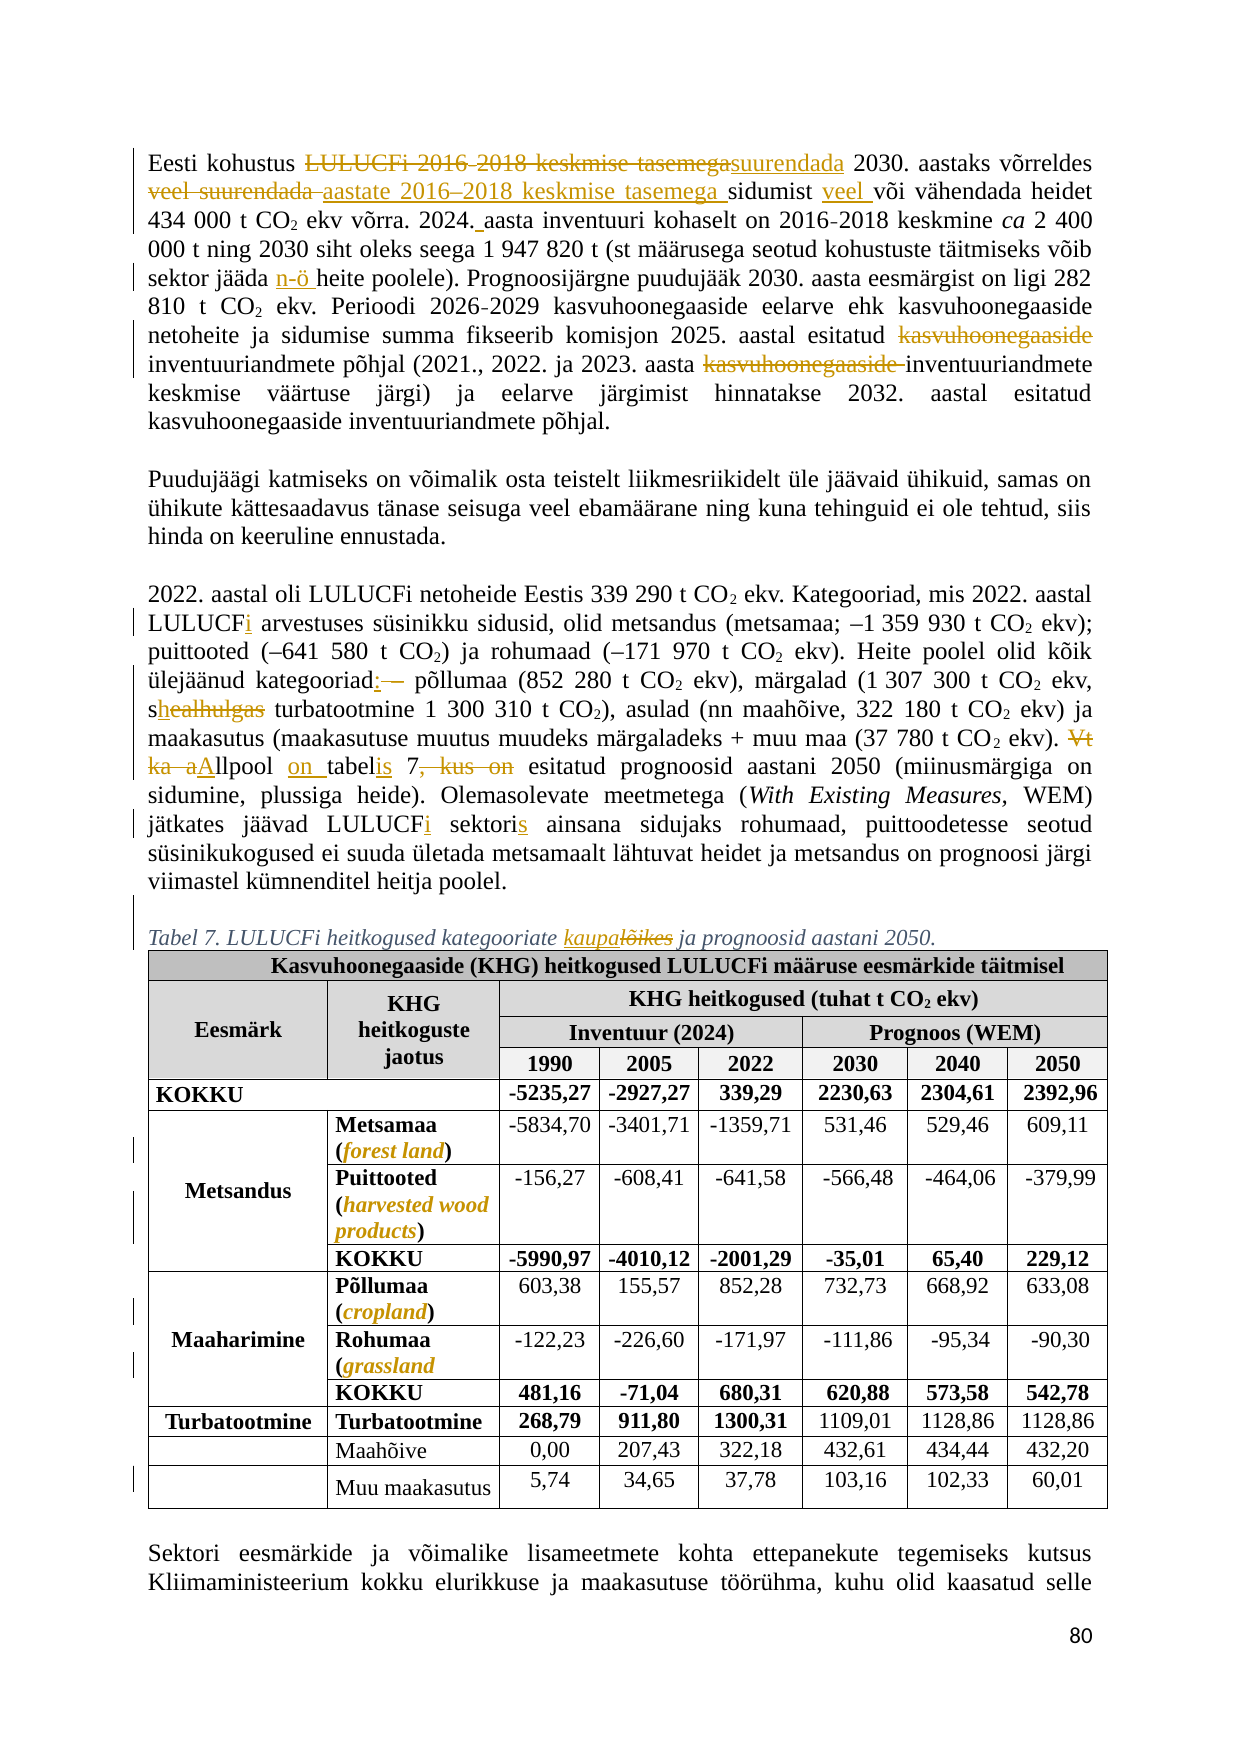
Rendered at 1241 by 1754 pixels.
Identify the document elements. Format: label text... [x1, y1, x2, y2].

table_cell Inventuur (2024) [500, 1017, 802, 1047]
table_cell 2030 [803, 1048, 907, 1078]
table_cell 620,88 [803, 1380, 907, 1406]
table_cell 34,65 [600, 1466, 698, 1508]
table_cell 911,80 [600, 1407, 698, 1436]
table_cell 633,08 [1008, 1272, 1107, 1325]
table_cell Turbatootmine [149, 1407, 327, 1436]
table_cell 542,78 [1008, 1380, 1107, 1406]
table_cell 1128,86 [1008, 1407, 1107, 1436]
table_cell 668,92 [908, 1272, 1007, 1325]
table_cell KOKKU [149, 1080, 499, 1110]
table_cell Prognoos (WEM) [803, 1017, 1107, 1047]
table_cell 603,38 [500, 1272, 599, 1325]
table_cell -608,41 [600, 1165, 698, 1243]
table_cell -641,58 [699, 1165, 802, 1243]
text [148, 148, 1092, 435]
table_cell -5834,70 [500, 1111, 599, 1163]
table_cell -1359,71 [699, 1111, 802, 1163]
table_cell -35,01 [803, 1245, 907, 1271]
table_cell 1109,01 [803, 1407, 907, 1436]
table_cell 2230,63 [803, 1080, 907, 1110]
table_cell Metsandus [149, 1111, 327, 1271]
table_cell Maaharimine [149, 1272, 327, 1406]
table_cell -566,48 [803, 1165, 907, 1243]
table_cell -3401,71 [600, 1111, 698, 1163]
table_cell 529,46 [908, 1111, 1007, 1163]
table_cell 1128,86 [908, 1407, 1007, 1436]
table_cell 2040 [908, 1048, 1007, 1078]
table_cell -95,34 [908, 1326, 1007, 1378]
table_cell 207,43 [600, 1437, 698, 1464]
table_cell 37,78 [699, 1466, 802, 1508]
table_cell -226,60 [600, 1326, 698, 1378]
table_cell 339,29 [699, 1080, 802, 1110]
table_cell 434,44 [908, 1437, 1007, 1464]
table_cell 1300,31 [699, 1407, 802, 1436]
table_cell 229,12 [1008, 1245, 1107, 1271]
table_cell Metsamaa (forest land) [328, 1111, 499, 1163]
table_cell 573,58 [908, 1380, 1007, 1406]
table_cell [149, 1466, 327, 1508]
table_cell 103,16 [803, 1466, 907, 1508]
table_cell Puittooted (harvested wood products) [328, 1165, 499, 1243]
table_cell KHG heitkogused (tuhat t CO2 ekv) [500, 981, 1107, 1016]
table_cell -90,30 [1008, 1326, 1107, 1378]
table_cell -4010,12 [600, 1245, 698, 1271]
table_cell Eesmärk [149, 981, 327, 1078]
table_cell -156,27 [500, 1165, 599, 1243]
table_cell 432,20 [1008, 1437, 1107, 1464]
table_cell -71,04 [600, 1380, 698, 1406]
table_cell 5,74 [500, 1466, 599, 1508]
table_cell 531,46 [803, 1111, 907, 1163]
table_header Kasvuhoonegaaside (KHG) heitkogused LULUCFi määruse eesmärkide täitmisel [149, 951, 1107, 980]
text Tabel 7. LULUCFi heitkogused kategooriate ja prognoosid aastani 2050. [148, 924, 1092, 950]
table_cell 432,61 [803, 1437, 907, 1464]
table_cell 1990 [500, 1048, 599, 1078]
table_cell Maahõive [328, 1437, 499, 1464]
table_cell KOKKU [328, 1380, 499, 1406]
table_cell Turbatootmine [328, 1407, 499, 1436]
table_cell 2022 [699, 1048, 802, 1078]
table_cell Muu maakasutus [328, 1466, 499, 1508]
table_cell 609,11 [1008, 1111, 1107, 1163]
table_cell 65,40 [908, 1245, 1007, 1271]
text Puudujäägi katmiseks on võimalik osta teistelt liikmesriikidelt üle jäävaid ühikuid, samas on ühikute kättesaadavus tänase seisuga veel ebamäärane ning kuna tehinguid ei ole tehtud, siis hinda on keeruline ennustada. [148, 464, 1092, 550]
table_cell -5235,27 [500, 1080, 599, 1110]
table_cell -111,86 [803, 1326, 907, 1378]
table_cell 680,31 [699, 1380, 802, 1406]
table_cell 322,18 [699, 1437, 802, 1464]
table_cell 268,79 [500, 1407, 599, 1436]
text 2022. aastal oli LULUCFi netoheide Eestis 339 290 t CO2 ekv. Kategooriad, mis 2022. aastal LULUCF arvestuses süsinikku sidusid, olid metsandus (metsamaa; –1 359 930 t CO2 ekv); puittooted (–641 580 t CO2) ja rohumaad (–171 970 t CO2 ekv). Heite poolel olid kõik ülejäänud kategooriad põllumaa (852 280 t CO2 ekv), märgalad (1 307 300 t CO2 ekv, s turbatootmine 1 300 310 t CO2), asulad (nn maahõive, 322 180 t CO2 ekv) ja maakasutus (maakasutuse muutus muudeks märgaladeks + muu maa (37 780 t CO2 ekv). llpool tabel 7 esitatud prognoosid aastani 2050 (miinusmärgiga on sidumine, plussiga heide). Olemasolevate meetmetega (With Existing Measures, WEM) jätkates jäävad LULUCF sektori ainsana sidujaks rohumaad, puittoodetesse seotud süsinikukogused ei suuda ületada metsamaalt lähtuvat heidet ja metsandus on prognoosi järgi viimastel kümnenditel heitja poolel. [148, 579, 1092, 895]
table_cell -464,06 [908, 1165, 1007, 1243]
table_cell -122,23 [500, 1326, 599, 1378]
table_cell 102,33 [908, 1466, 1007, 1508]
table_cell 852,28 [699, 1272, 802, 1325]
table_cell 2304,61 [908, 1080, 1007, 1110]
table_cell -171,97 [699, 1326, 802, 1378]
table_cell -5990,97 [500, 1245, 599, 1271]
table_cell 0,00 [500, 1437, 599, 1464]
table_cell KOKKU [328, 1245, 499, 1271]
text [148, 1538, 1092, 1596]
table_cell -2927,27 [600, 1080, 698, 1110]
table_cell [149, 1437, 327, 1464]
table_cell KHG heitkoguste jaotus [328, 981, 499, 1078]
table_cell 2392,96 [1008, 1080, 1107, 1110]
table_cell Rohumaa (grassland [328, 1326, 499, 1378]
table_cell Põllumaa (cropland) [328, 1272, 499, 1325]
table_cell -379,99 [1008, 1165, 1107, 1243]
table_cell 732,73 [803, 1272, 907, 1325]
table_cell 2005 [600, 1048, 698, 1078]
table_cell -2001,29 [699, 1245, 802, 1271]
table_cell 2050 [1008, 1048, 1107, 1078]
table_cell 155,57 [600, 1272, 698, 1325]
table_cell 481,16 [500, 1380, 599, 1406]
table_cell 60,01 [1008, 1466, 1107, 1508]
